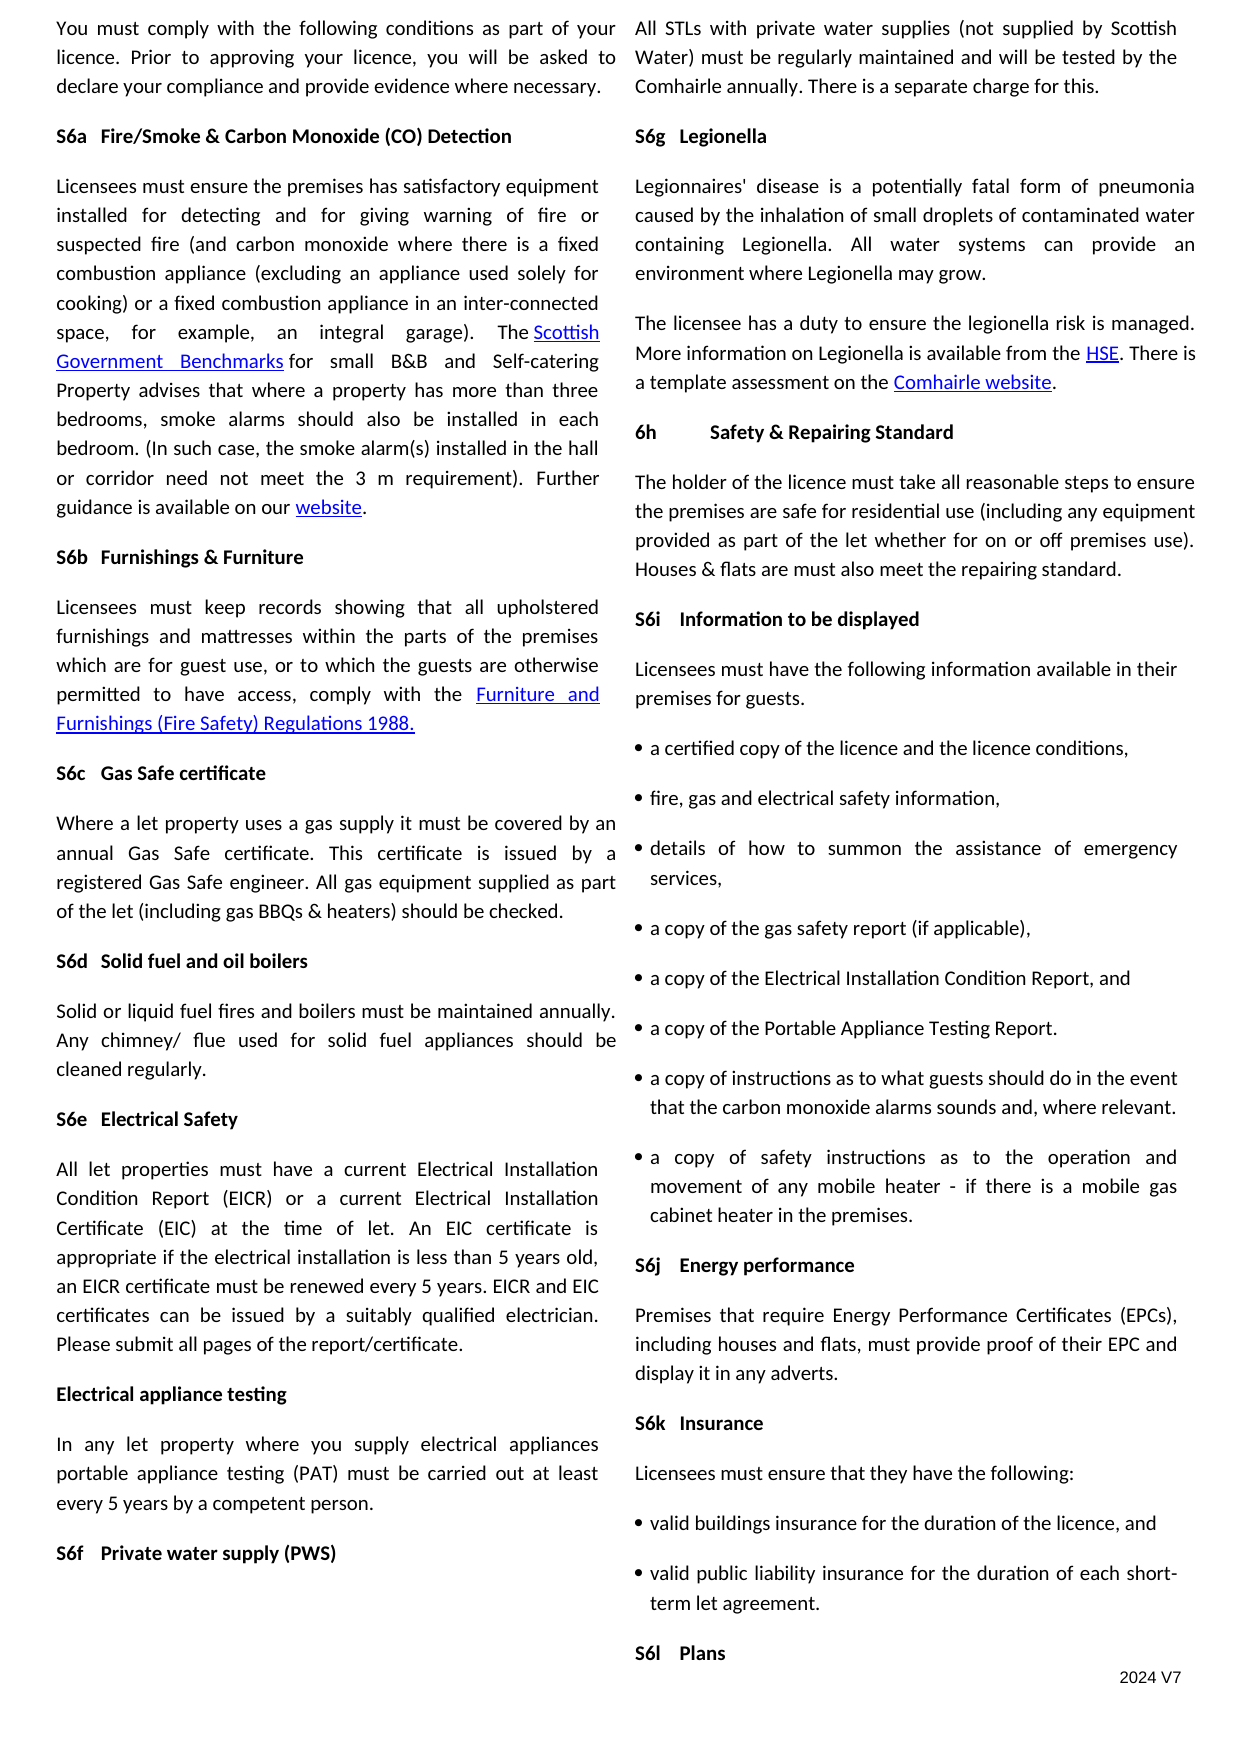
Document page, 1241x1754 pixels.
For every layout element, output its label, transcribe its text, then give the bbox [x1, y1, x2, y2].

text S6d Solid fuel and oil boilers [56, 948, 617, 973]
text S6b Furnishings & Furniture [56, 544, 617, 569]
text S6l Plans [635, 1640, 1196, 1665]
list valid buildings insurance for the duration of the licence, and [635, 1511, 1178, 1536]
text Licensees must ensure that they have the following: [635, 1461, 1196, 1486]
text S6a Fire/Smoke & Carbon Monoxide (CO) Detection [56, 123, 617, 148]
list a copy of instructions as to what guests should do in the event that the carbon monoxide alarms sounds and, where relevant. [635, 1065, 1178, 1119]
text The holder of the licence must take all reasonable steps to ensure the premises are safe for residential use (including any equipment provided as part of the let whether for on or off premises use). Houses & flats are must also meet the repairing standard. [635, 469, 1196, 582]
text S6i Information to be displayed [635, 606, 1196, 632]
text Licensees must ensure the premises has satisfactory equipment installed for detecting and for giving warning of fire or suspected fire (and carbon monoxide where there is a fixed combustion appliance (excluding an appliance used solely for cooking) or a fixed combustion appliance in an inter-connected space, for example, an integral garage). The Scottish Government Benchmarks for small B&B and Self-catering Property advises that where a property has more than three bedrooms, smoke alarms should also be installed in each bedroom. (In such case, the smoke alarm(s) installed in the hall or corridor need not meet the 3 m requirement). Further guidance is available on our website. [56, 173, 599, 519]
text The licensee has a duty to ensure the legionella risk is managed. More information on Legionella is available from the HSE. There is a template assessment on the Comhairle website. [635, 311, 1196, 394]
text Solid or liquid fuel fires and boilers must be maintained annually. Any chimney/ flue used for solid fuel appliances should be cleaned regularly. [56, 998, 617, 1082]
list valid public liability insurance for the duration of each short-term let agreement. [635, 1561, 1178, 1615]
list a copy of the Electrical Installation Condition Report, and [635, 965, 1178, 990]
text S6e Electrical Safety [56, 1106, 617, 1132]
text All let properties must have a current Electrical Installation Condition Report (EICR) or a current Electrical Installation Certificate (EIC) at the time of let. An EIC certificate is appropriate if the electrical installation is less than 5 years old, an EICR certificate must be renewed every 5 years. EICR and EIC certificates can be issued by a suitably qualified electrician. Please submit all pages of the report/certificate. [56, 1156, 599, 1357]
list a certified copy of the licence and the licence conditions, [635, 736, 1178, 761]
list fire, gas and electrical safety information, [635, 786, 1178, 811]
text Where a let property uses a gas supply it must be covered by an annual Gas Safe certificate. This certificate is issued by a registered Gas Safe engineer. All gas equipment supplied as part of the let (including gas BBQs & heaters) should be checked. [56, 811, 617, 923]
text In any let property where you supply electrical appliances portable appliance testing (PAT) must be carried out at least every 5 years by a competent person. [56, 1431, 599, 1515]
text S6j Energy performance [635, 1252, 1196, 1278]
text Licensees must have the following information available in their premises for guests. [635, 656, 1178, 711]
text S6g Legionella [635, 123, 1196, 148]
list a copy of safety instructions as to the operation and movement of any mobile heater - if there is a mobile gas cabinet heater in the premises. [635, 1144, 1178, 1228]
text Premises that require Energy Performance Certificates (EPCs), including houses and flats, must provide proof of their EPC and display it in any adverts. [635, 1302, 1178, 1386]
text Licensees must keep records showing that all upholstered furnishings and mattresses within the parts of the premises which are for guest use, or to which the guests are otherwise permitted to have access, comply with the Furniture and Furnishings (Fire Safety) Regulations 1988. [56, 594, 599, 736]
list a copy of the gas safety report (if applicable), [635, 915, 1178, 940]
text All STLs with private water supplies (not supplied by Scottish Water) must be regularly maintained and will be tested by the Comhairle annually. There is a separate charge for this. [635, 15, 1178, 98]
text Electrical appliance testing [56, 1381, 599, 1407]
text You must comply with the following conditions as part of your licence. Prior to approving your licence, you will be asked to declare your compliance and provide evidence where necessary. [56, 15, 617, 98]
text S6c Gas Safe certificate [56, 761, 617, 786]
text 6h Safety & Repairing Standard [635, 419, 1196, 444]
list details of how to summon the assistance of emergency services, [635, 836, 1178, 890]
text Legionnaires' disease is a potentially fatal form of pneumonia caused by the inhalation of small droplets of contaminated water containing Legionella. All water systems can provide an environment where Legionella may grow. [635, 173, 1196, 286]
text S6f Private water supply (PWS) [56, 1540, 617, 1565]
text S6k Insurance [635, 1411, 1196, 1436]
list a copy of the Portable Appliance Testing Report. [635, 1015, 1178, 1040]
